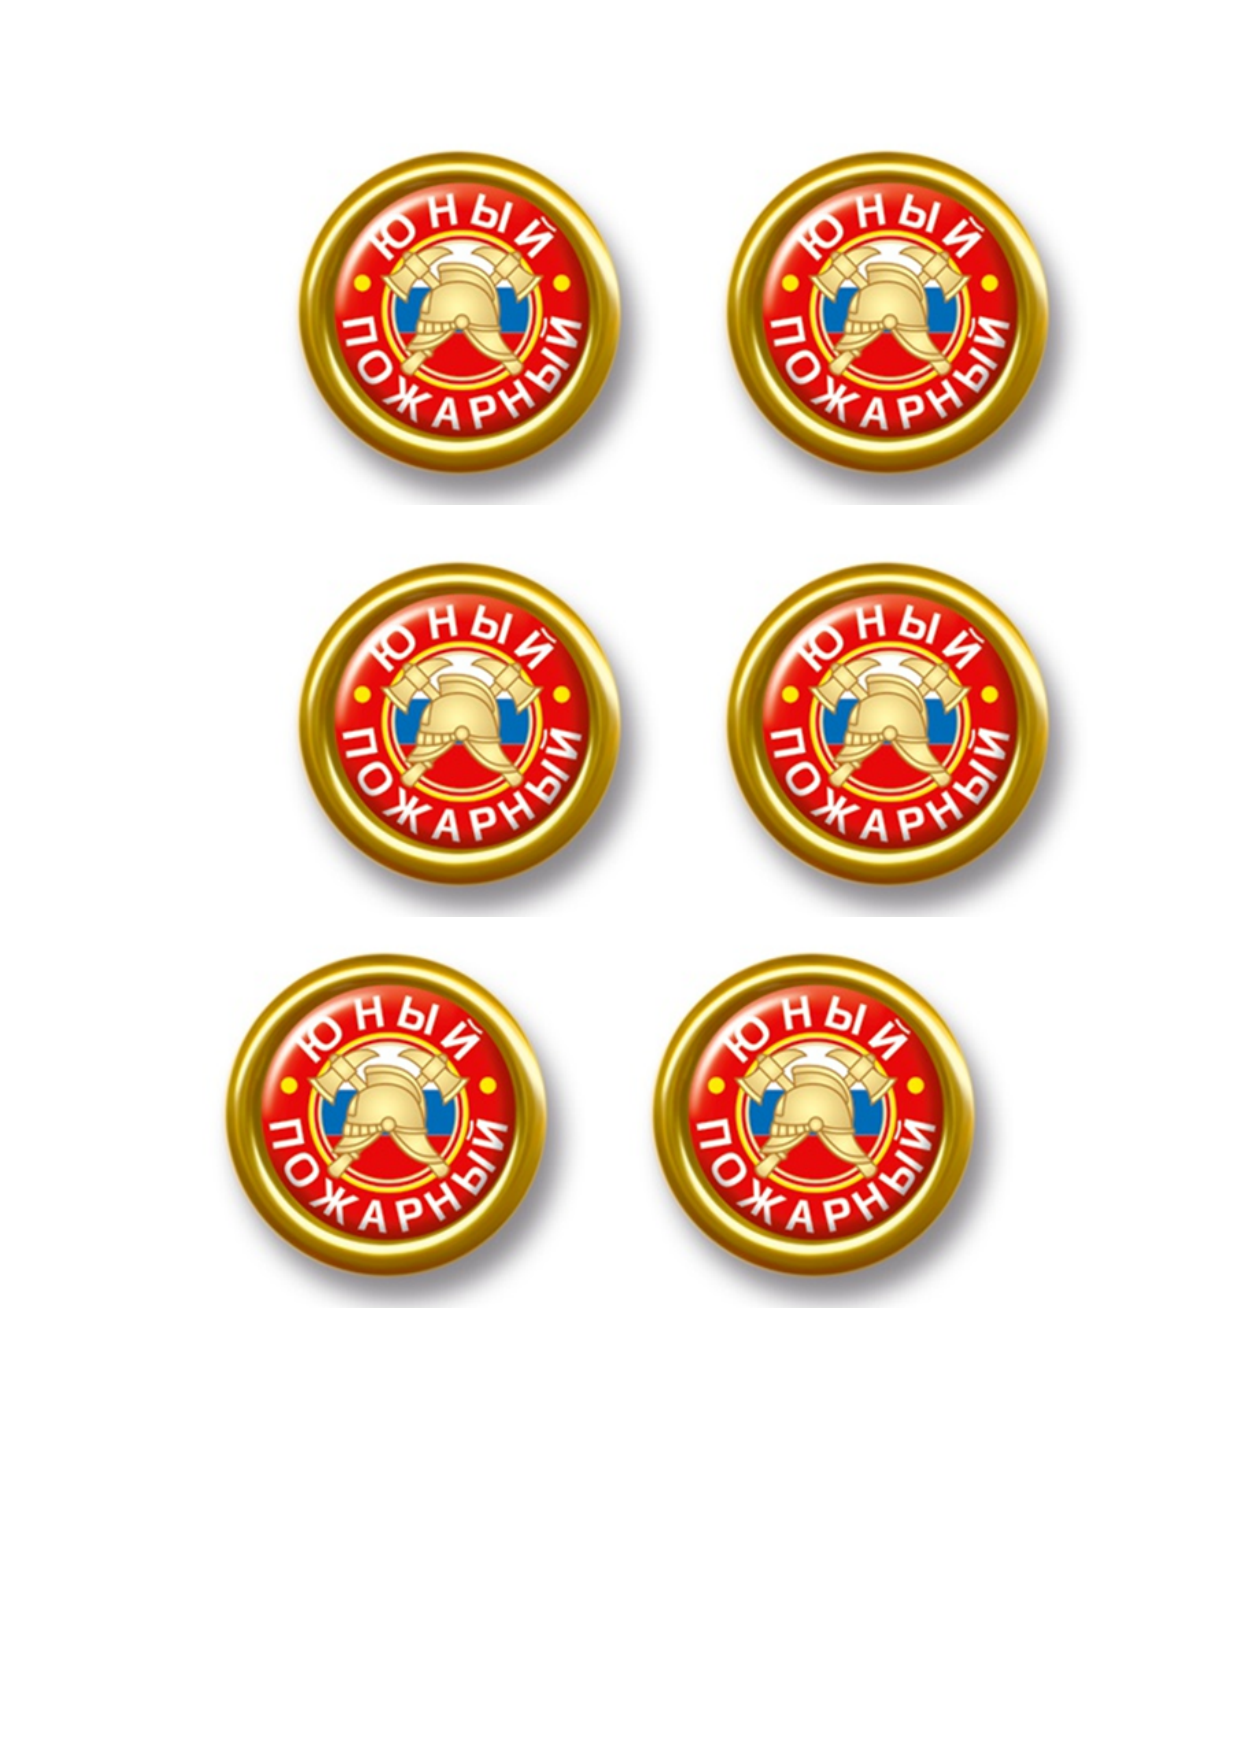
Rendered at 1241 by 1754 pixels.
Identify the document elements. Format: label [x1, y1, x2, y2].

picture [251, 118, 1107, 505]
picture [251, 529, 1107, 917]
picture [177, 920, 1033, 1308]
